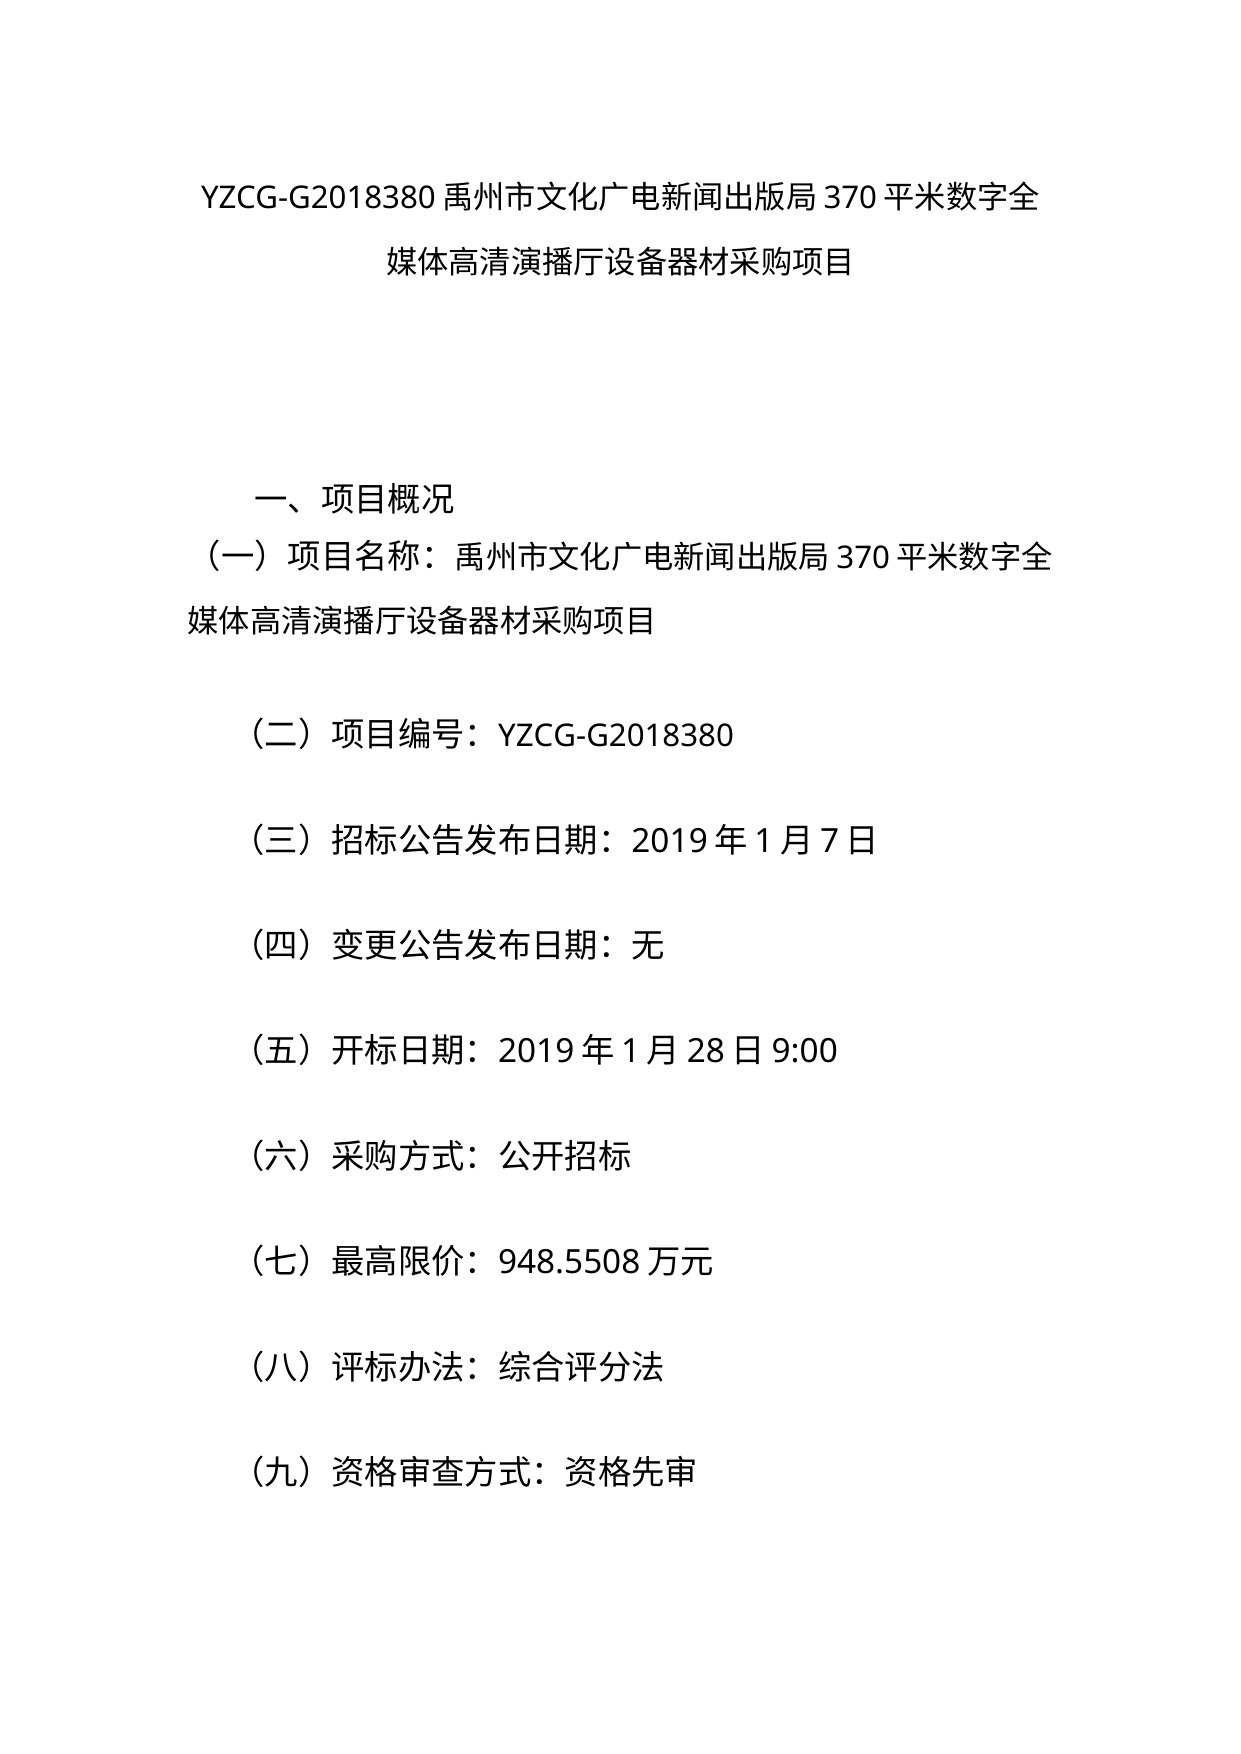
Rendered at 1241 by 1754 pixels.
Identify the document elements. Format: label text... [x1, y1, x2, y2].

text （三）招标公告发布日期：2019年1月7日 [187, 803, 1053, 862]
text （四）变更公告发布日期：无 [187, 909, 1053, 967]
text （六）采购方式：公开招标 [187, 1120, 1053, 1178]
text （九）资格审查方式：资格先审 [187, 1436, 1053, 1494]
text （一）项目名称：禹州市文化广电新闻出版局370平米数字全媒体高清演播厅设备器材采购项目 [187, 521, 1053, 651]
text （八）评标办法：综合评分法 [187, 1331, 1053, 1389]
text YZCG-G2018380禹州市文化广电新闻出版局370平米数字全媒体高清演播厅设备器材采购项目 [187, 162, 1053, 292]
text （二）项目编号：YZCG-G2018380 [187, 698, 1053, 756]
text （七）最高限价：948.5508万元 [187, 1225, 1053, 1283]
text （五）开标日期：2019年1月28日9:00 [187, 1014, 1053, 1073]
text 一、项目概况 [187, 463, 1053, 521]
